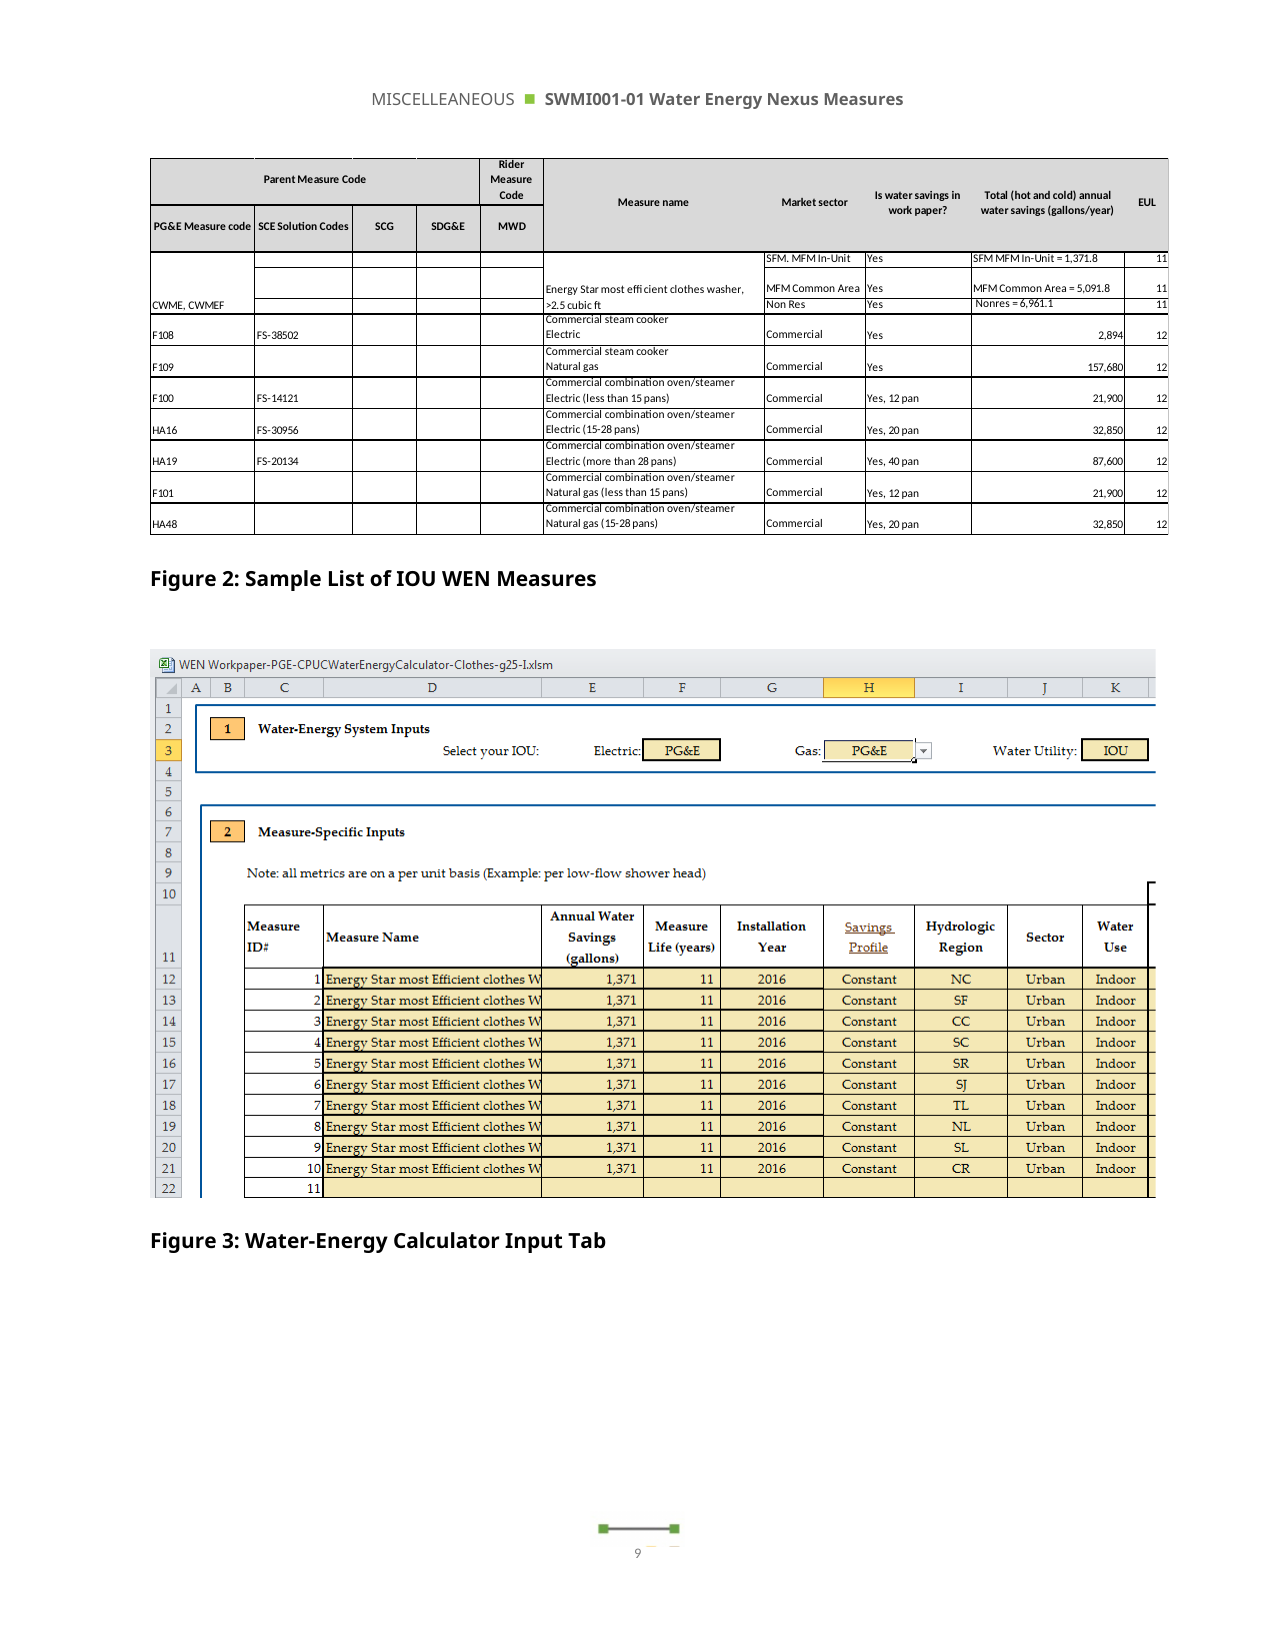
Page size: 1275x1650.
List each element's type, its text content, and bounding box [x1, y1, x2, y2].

text Figure 3: Water-Energy Calculator Input Tab [150, 1226, 1125, 1255]
picture [589, 1512, 684, 1547]
text Figure 2: Sample List of IOU WEN Measures [150, 564, 1125, 593]
picture [150, 649, 1156, 1198]
